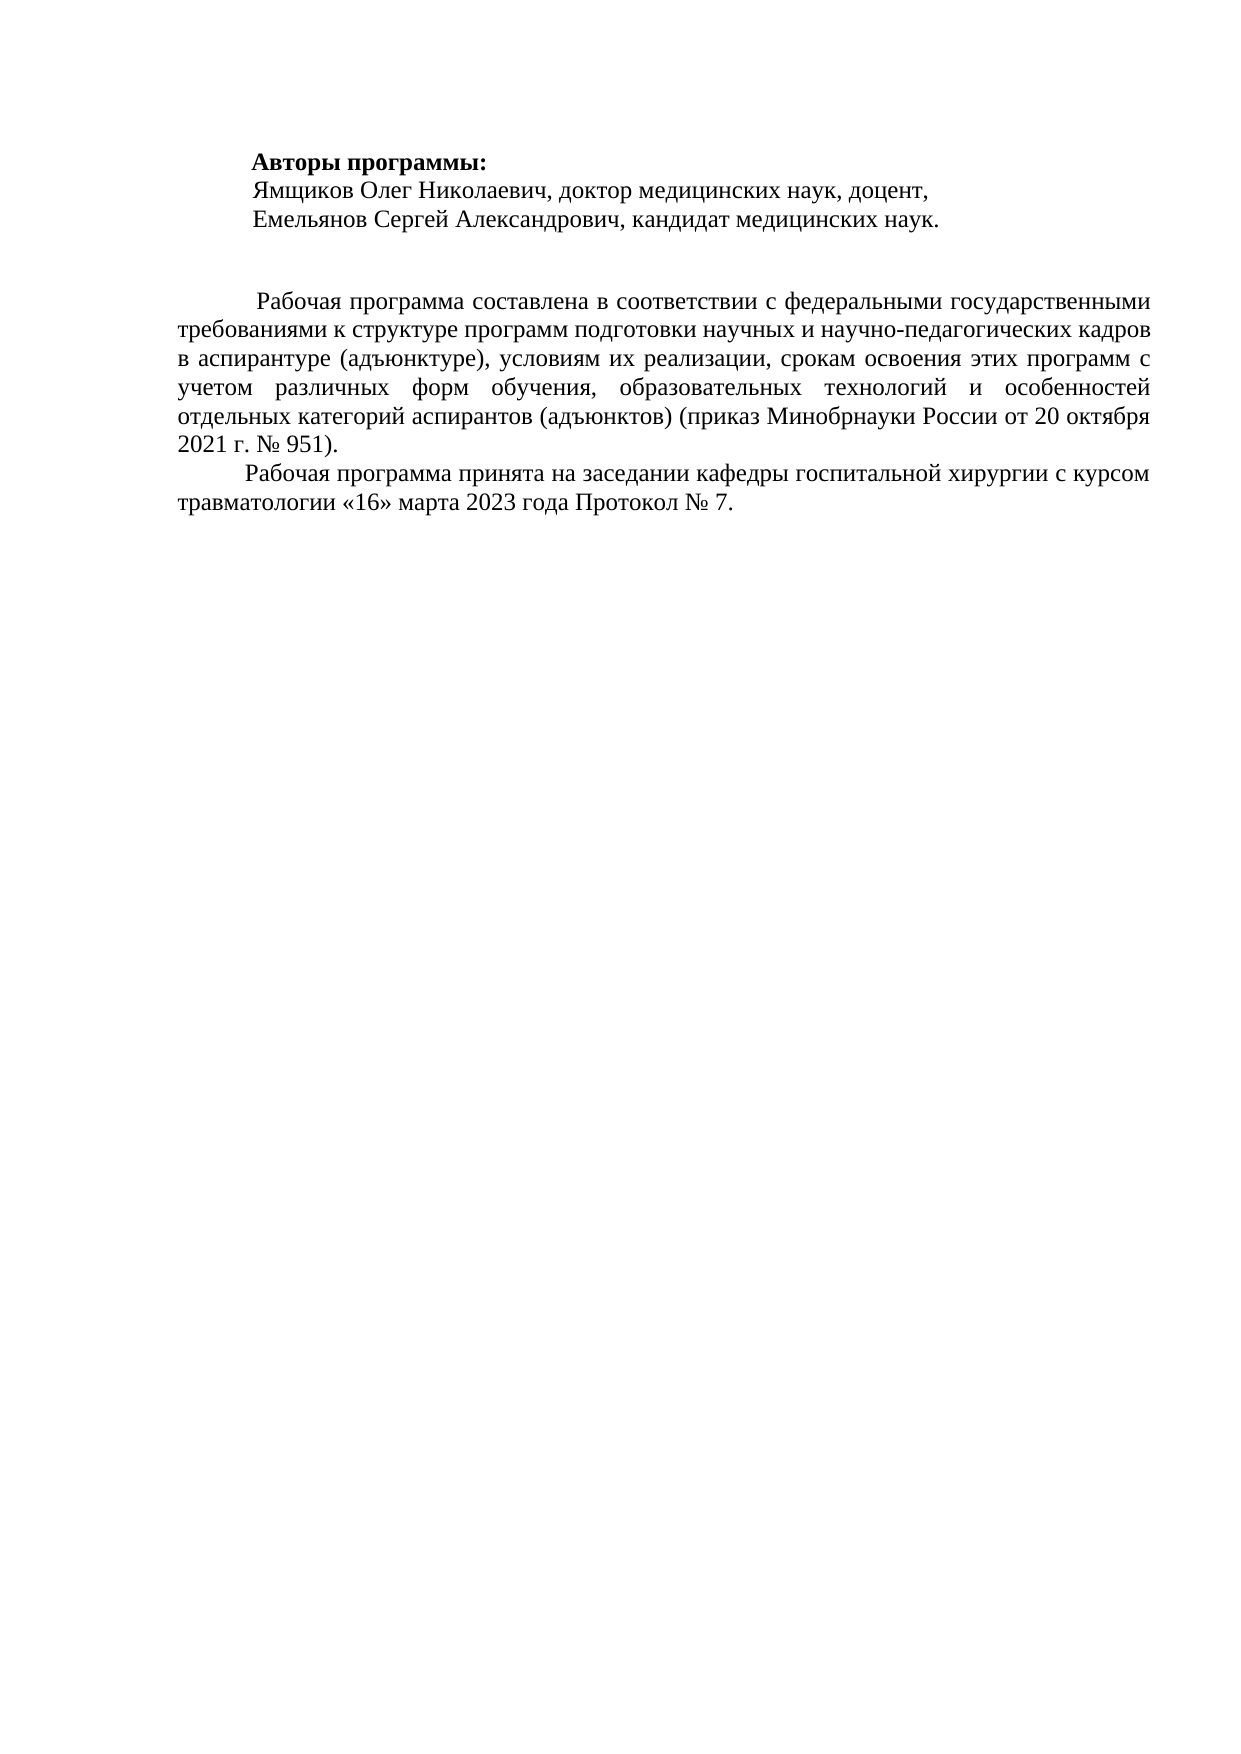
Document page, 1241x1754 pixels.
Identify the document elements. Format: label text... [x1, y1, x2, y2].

text Авторы программы: [177, 147, 1152, 176]
text Емельянов Сергей Александрович, кандидат медицинских наук. [177, 204, 1152, 233]
text Рабочая программа принята на заседании кафедры госпитальной хирургии с курсом травматологии «16» марта 2023 года Протокол № 7. [177, 458, 1152, 516]
text Ямщиков Олег Николаевич, доктор медицинских наук, доцент, [177, 176, 1152, 204]
text Рабочая программа составлена в соответствии с федеральными государственными требованиями к структуре программ подготовки научных и научно-педагогических кадров в аспирантуре (адъюнктуре), условиям их реализации, срокам освоения этих программ с учетом различных форм обучения, образовательных технологий и особенностей отдельных категорий аспирантов (адъюнктов) (приказ Минобрнауки России от 20 октября 2021 г. № 951). [177, 286, 1152, 458]
